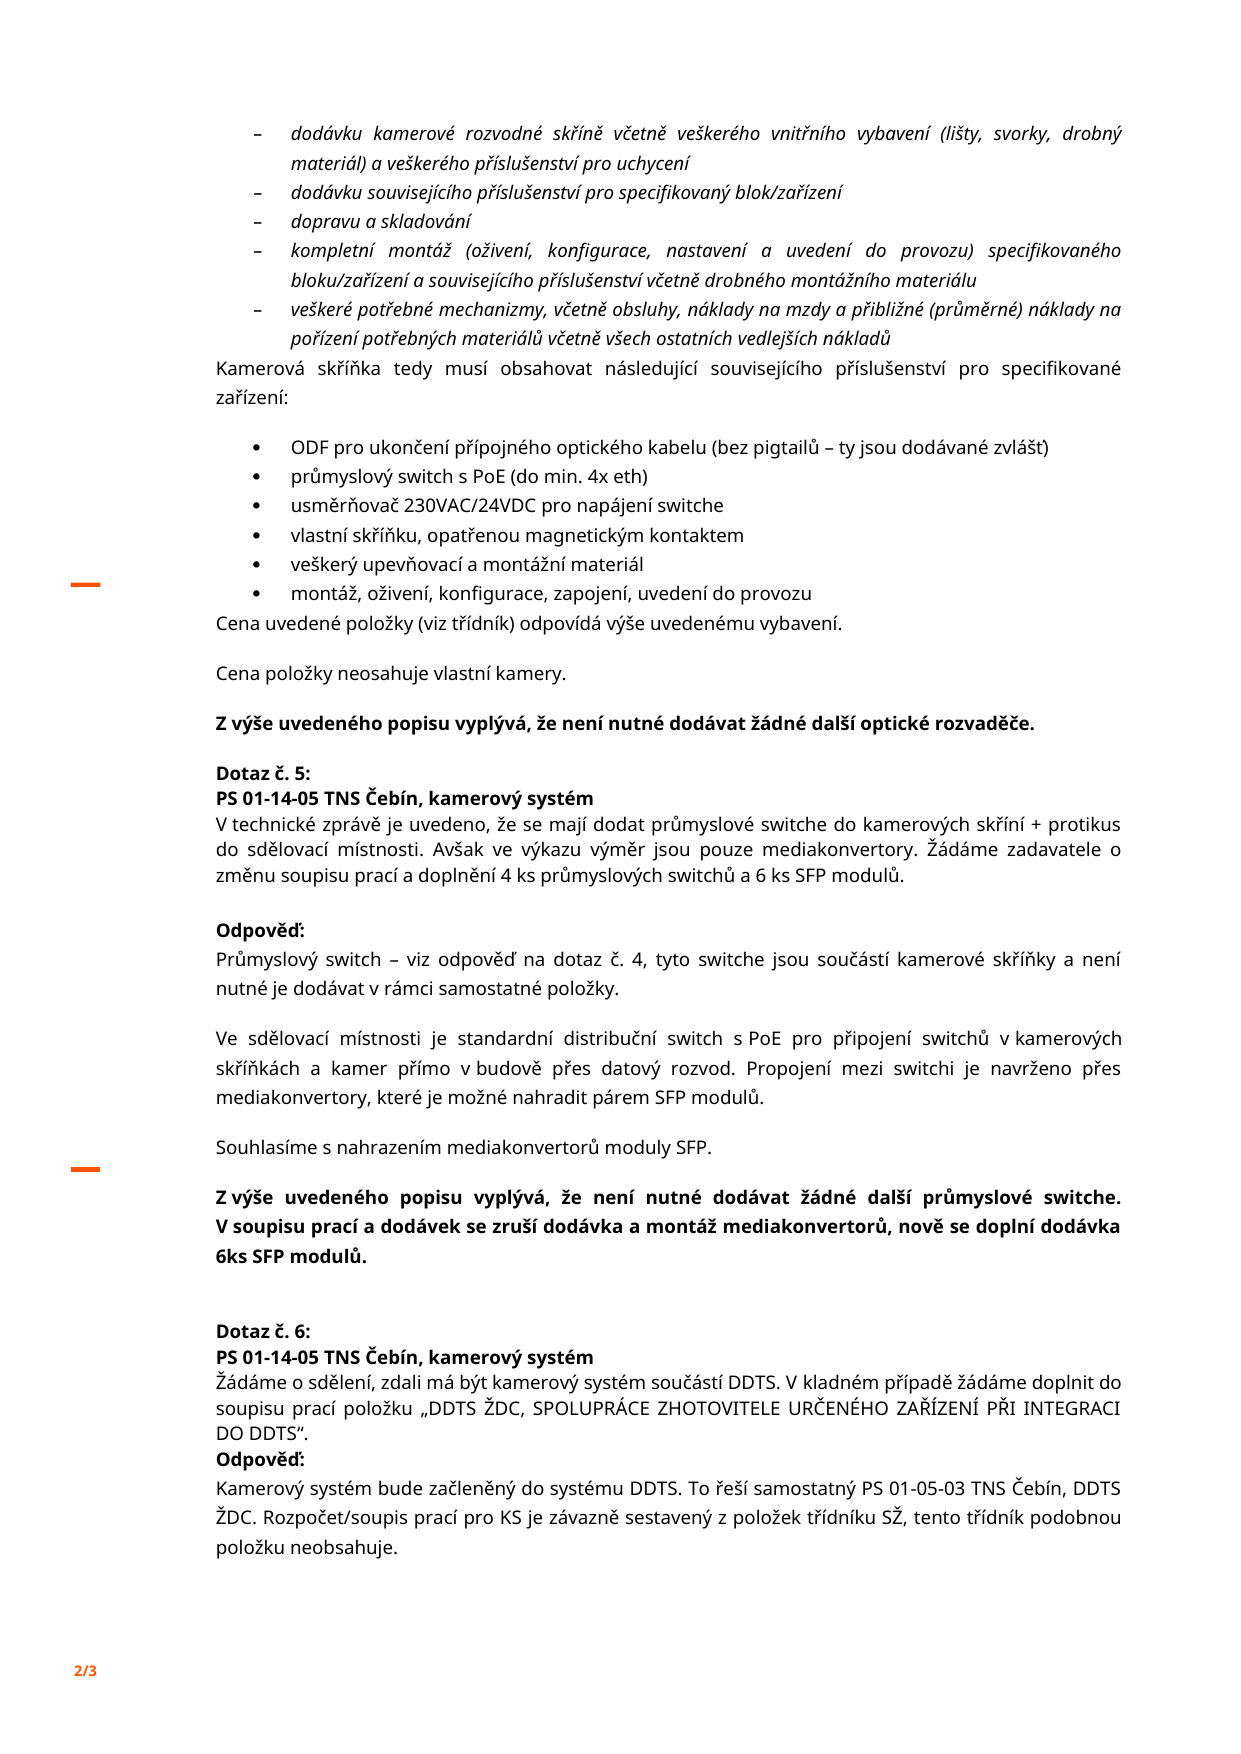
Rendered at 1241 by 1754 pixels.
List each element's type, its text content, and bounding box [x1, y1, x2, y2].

text Ve sdělovací místnosti je standardní distribuční switch s PoE pro připojení switchů v kamerových skříňkách a kamer přímo v budově přes datový rozvod. Propojení mezi switchi je navrženo přes mediakonvertory, které je možné nahradit párem SFP modulů. [216, 1026, 1122, 1110]
text Cena uvedené položky (viz třídník) odpovídá výše uvedenému vybavení. [216, 610, 1122, 635]
list ODF pro ukončení přípojného optického kabelu (bez pigtailů – ty jsou dodávané zvlášť) [253, 434, 1122, 460]
text PS 01-14-05 TNS Čebín, kamerový systém [216, 786, 1122, 811]
text Průmyslový switch – viz odpověď na dotaz č. 4, tyto switche jsou součástí kamerové skříňky a není nutné je dodávat v rámci samostatné položky. [216, 946, 1122, 1001]
text Z výše uvedeného popisu vyplývá, že není nutné dodávat žádné další optické rozvaděče. [216, 710, 1122, 736]
list veškerý upevňovací a montážní materiál [253, 551, 1122, 577]
list montáž, oživení, konfigurace, zapojení, uvedení do provozu [253, 581, 1122, 606]
text Kamerová skříňka tedy musí obsahovat následující souvisejícího příslušenství pro specifikované zařízení: [216, 355, 1122, 409]
list kompletní montáž (oživení, konfigurace, nastavení a uvedení do provozu) specifikovaného bloku/zařízení a souvisejícího příslušenství včetně drobného montážního materiálu [253, 238, 1122, 292]
list dodávku kamerové rozvodné skříně včetně veškerého vnitřního vybavení (lišty, svorky, drobný materiál) a veškerého příslušenství pro uchycení [253, 121, 1122, 175]
text Odpověď: [216, 1446, 1122, 1472]
text Dotaz č. 5: [216, 760, 1122, 786]
text Kamerový systém bude začleněný do systému DDTS. To řeší samostatný PS 01-05-03 TNS Čebín, DDTS ŽDC. Rozpočet/soupis prací pro KS je závazně sestavený z položek třídníku SŽ, tento třídník podobnou položku neobsahuje. [216, 1475, 1122, 1559]
list dopravu a skladování [253, 208, 1122, 234]
list usměrňovač 230VAC/24VDC pro napájení switche [253, 493, 1122, 518]
text Odpověď: [216, 917, 1122, 942]
text V technické zprávě je uvedeno, že se mají dodat průmyslové switche do kamerových skříní + protikus do sdělovací místnosti. Avšak ve výkazu výměr jsou pouze mediakonvertory. Žádáme zadavatele o změnu soupisu prací a doplnění 4 ks průmyslových switchů a 6 ks SFP modulů. [216, 811, 1122, 888]
text Souhlasíme s nahrazením mediakonvertorů moduly SFP. [216, 1134, 1122, 1160]
text Z výše uvedeného popisu vyplývá, že není nutné dodávat žádné další průmyslové switche. V soupisu prací a dodávek se zruší dodávka a montáž mediakonvertorů, nově se doplní dodávka 6ks SFP modulů. [216, 1184, 1122, 1268]
list průmyslový switch s PoE (do min. 4x eth) [253, 463, 1122, 489]
text Žádáme o sdělení, zdali má být kamerový systém součástí DDTS. V kladném případě žádáme doplnit do soupisu prací položku „DDTS ŽDC, SPOLUPRÁCE ZHOTOVITELE URČENÉHO ZAŘÍZENÍ PŘI INTEGRACI DO DDTS“. [216, 1369, 1122, 1446]
text Cena položky neosahuje vlastní kamery. [216, 660, 1122, 685]
text PS 01-14-05 TNS Čebín, kamerový systém [216, 1344, 1122, 1369]
list dodávku souvisejícího příslušenství pro specifikovaný blok/zařízení [253, 179, 1122, 205]
list veškeré potřebné mechanizmy, včetně obsluhy, náklady na mzdy a přibližné (průměrné) náklady na pořízení potřebných materiálů včetně všech ostatních vedlejších nákladů [253, 296, 1122, 351]
text Dotaz č. 6: [216, 1318, 1122, 1344]
list vlastní skříňku, opatřenou magnetickým kontaktem [253, 522, 1122, 547]
